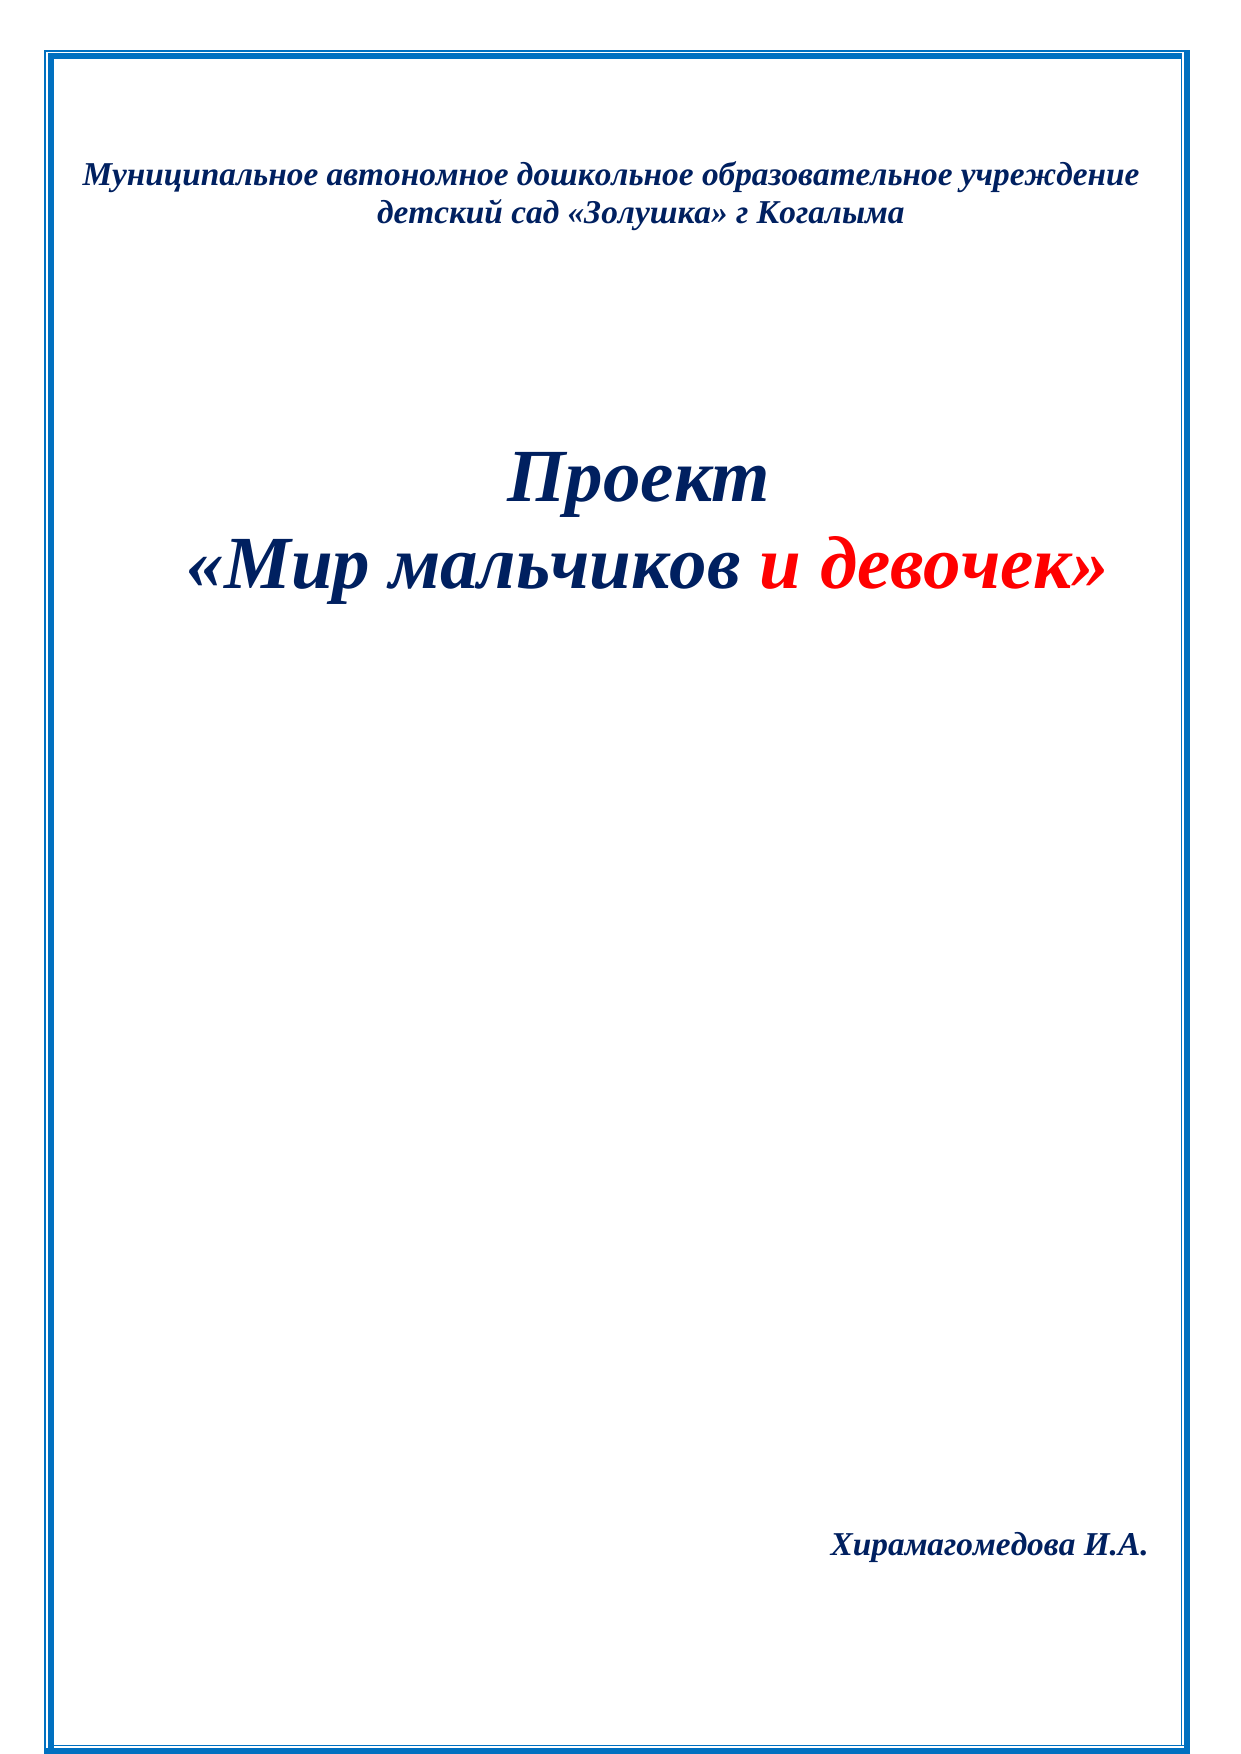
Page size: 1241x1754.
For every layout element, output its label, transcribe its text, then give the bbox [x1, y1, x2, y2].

text «Мир мальчиков и девочек» [133, 518, 1152, 604]
text Муниципальное автономное дошкольное образовательное учреждение детский сад «Золушка» г Когалыма [74, 154, 1152, 231]
text Проект [133, 432, 1152, 518]
text Хирамагомедова И.А. [133, 1524, 1152, 1563]
